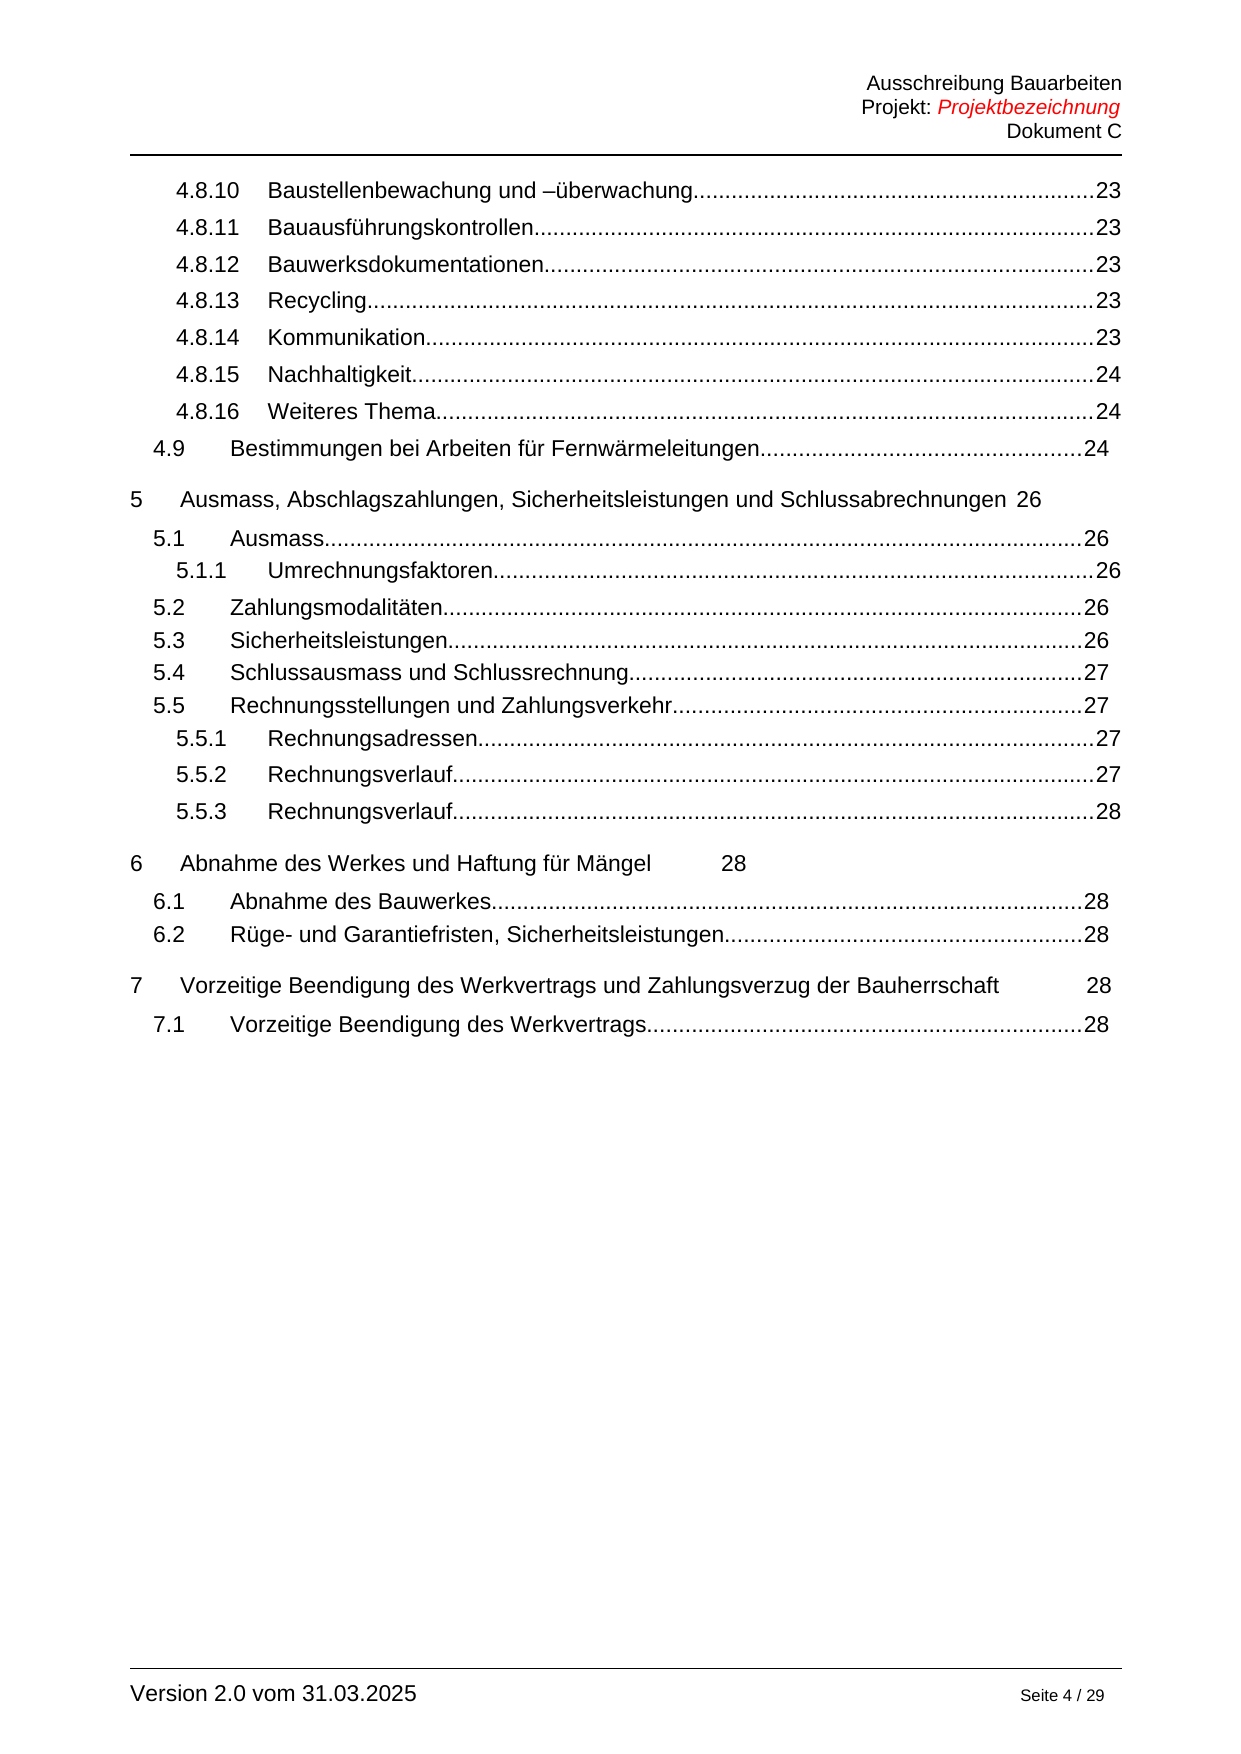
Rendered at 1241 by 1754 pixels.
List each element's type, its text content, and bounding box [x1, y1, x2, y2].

text 6.2 Rüge- und Garantiefristen, Sicherheitsleistungen 28 [153, 921, 1122, 947]
text 5.1 Ausmass 26 [153, 525, 1122, 551]
text 5.5.1 Rechnungsadressen 27 [176, 724, 1122, 751]
text 7 Vorzeitige Beendigung des Werkvertrags und Zahlungsverzug der Bauherrschaft 28 [130, 972, 1122, 999]
text 4.8.13 Recycling 23 [176, 287, 1122, 314]
text 5.1.1 Umrechnungsfaktoren 26 [176, 557, 1122, 584]
text 5 Ausmass, Abschlagszahlungen, Sicherheitsleistungen und Schlussabrechnungen 26 [130, 486, 1122, 512]
text 5.3 Sicherheitsleistungen 26 [153, 627, 1122, 653]
text 5.4 Schlussausmass und Schlussrechnung 27 [153, 659, 1122, 686]
text 4.8.16 Weiteres Thema 24 [176, 398, 1122, 424]
text 5.5.2 Rechnungsverlauf 27 [176, 761, 1122, 788]
text 4.8.12 Bauwerksdokumentationen 23 [176, 251, 1122, 277]
text 5.5 Rechnungsstellungen und Zahlungsverkehr 27 [153, 692, 1122, 718]
text 4.8.14 Kommunikation 23 [176, 324, 1122, 351]
text 4.8.11 Bauausführungskontrollen 23 [176, 214, 1122, 240]
text 5.5.3 Rechnungsverlauf 28 [176, 798, 1122, 824]
text 7.1 Vorzeitige Beendigung des Werkvertrags 28 [153, 1011, 1122, 1037]
text 4.9 Bestimmungen bei Arbeiten für Fernwärmeleitungen 24 [153, 434, 1122, 461]
text 6 Abnahme des Werkes und Haftung für Mängel 28 [130, 849, 1122, 876]
text 6.1 Abnahme des Bauwerkes 28 [153, 888, 1122, 915]
text 5.2 Zahlungsmodalitäten 26 [153, 594, 1122, 621]
text 4.8.15 Nachhaltigkeit 24 [176, 361, 1122, 387]
text 4.8.10 Baustellenbewachung und –überwachung 23 [176, 177, 1122, 203]
